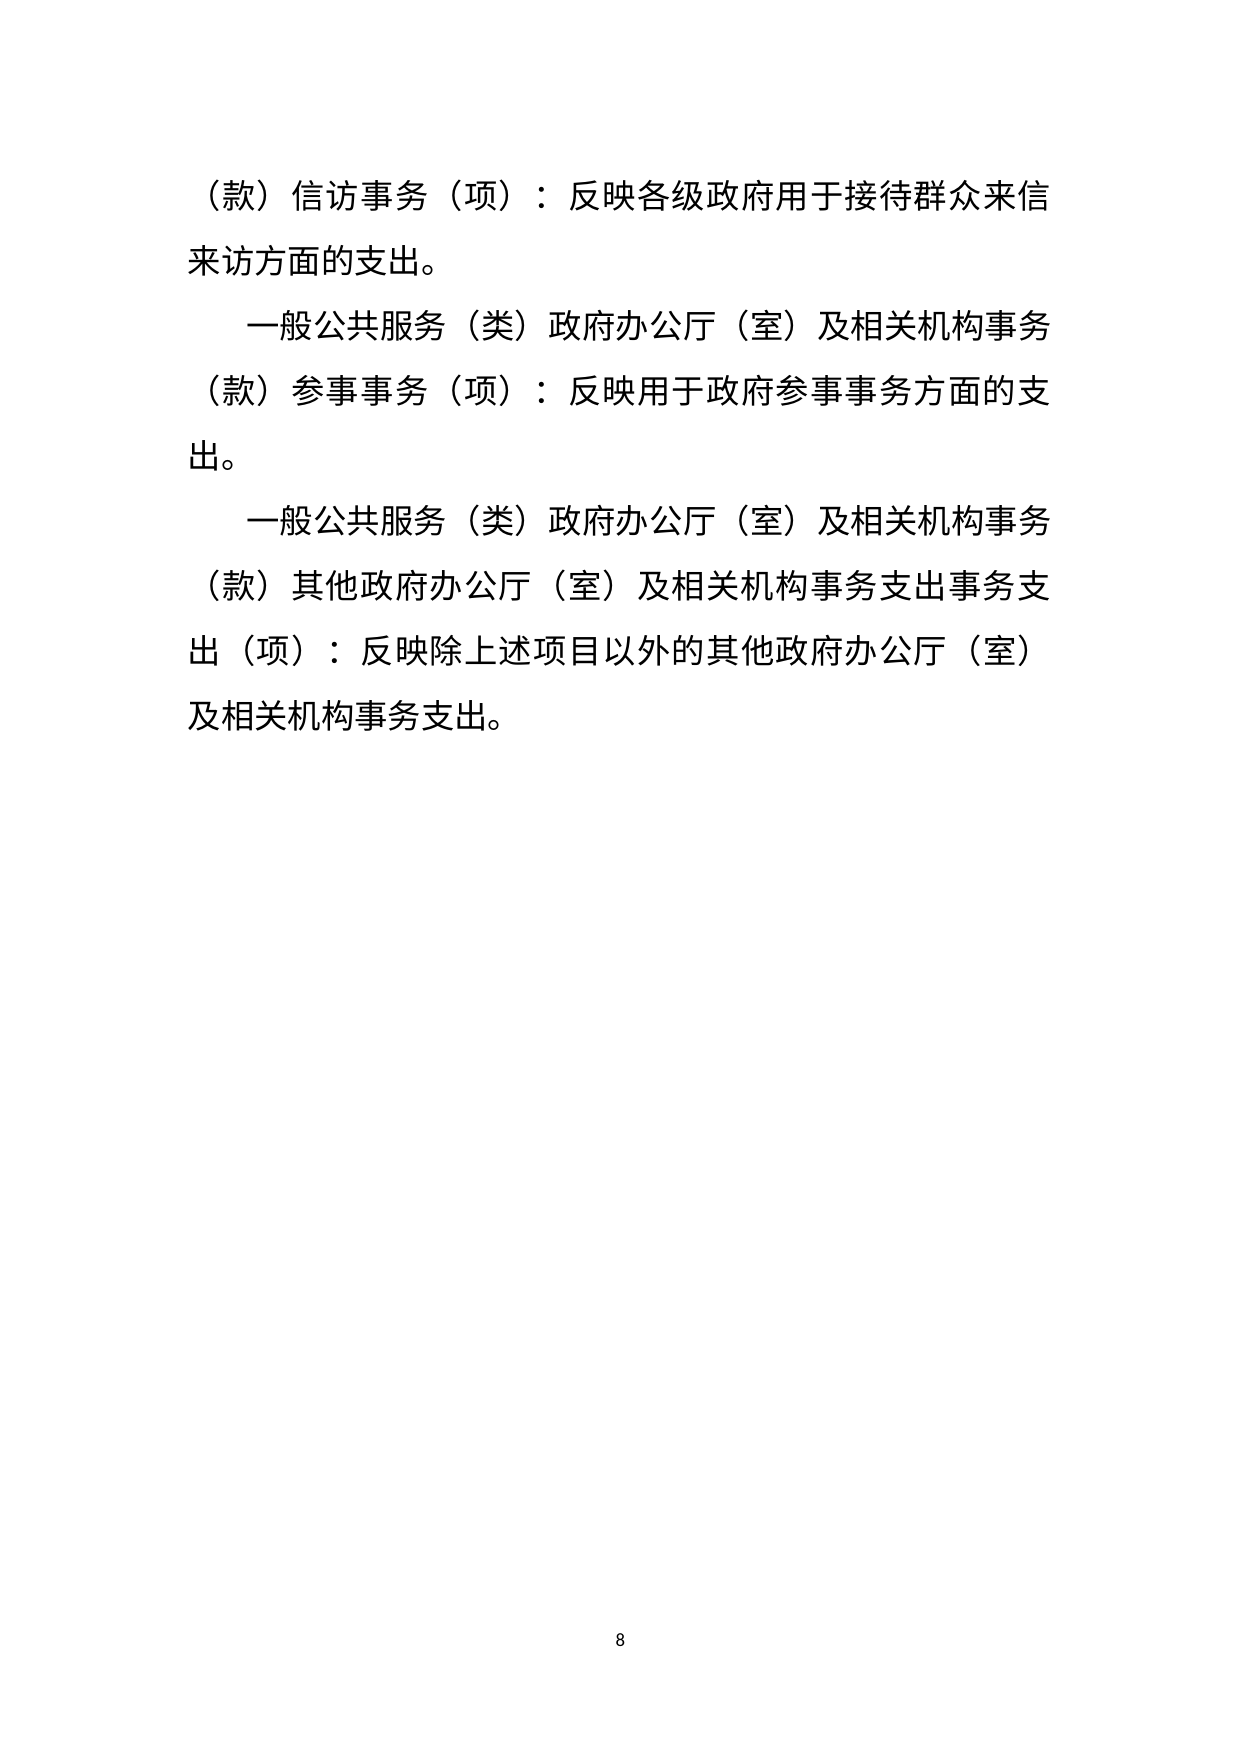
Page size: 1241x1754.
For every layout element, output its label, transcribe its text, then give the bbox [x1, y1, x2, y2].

text 一般公共服务（类）政府办公厅（室）及相关机构事务（款）其他政府办公厅（室）及相关机构事务支出事务支出（项）：反映除上述项目以外的其他政府办公厅（室）及相关机构事务支出。 [187, 487, 1053, 747]
text 一般公共服务（类）政府办公厅（室）及相关机构事务（款）参事事务（项）：反映用于政府参事事务方面的支出。 [187, 292, 1053, 487]
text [187, 162, 1053, 292]
